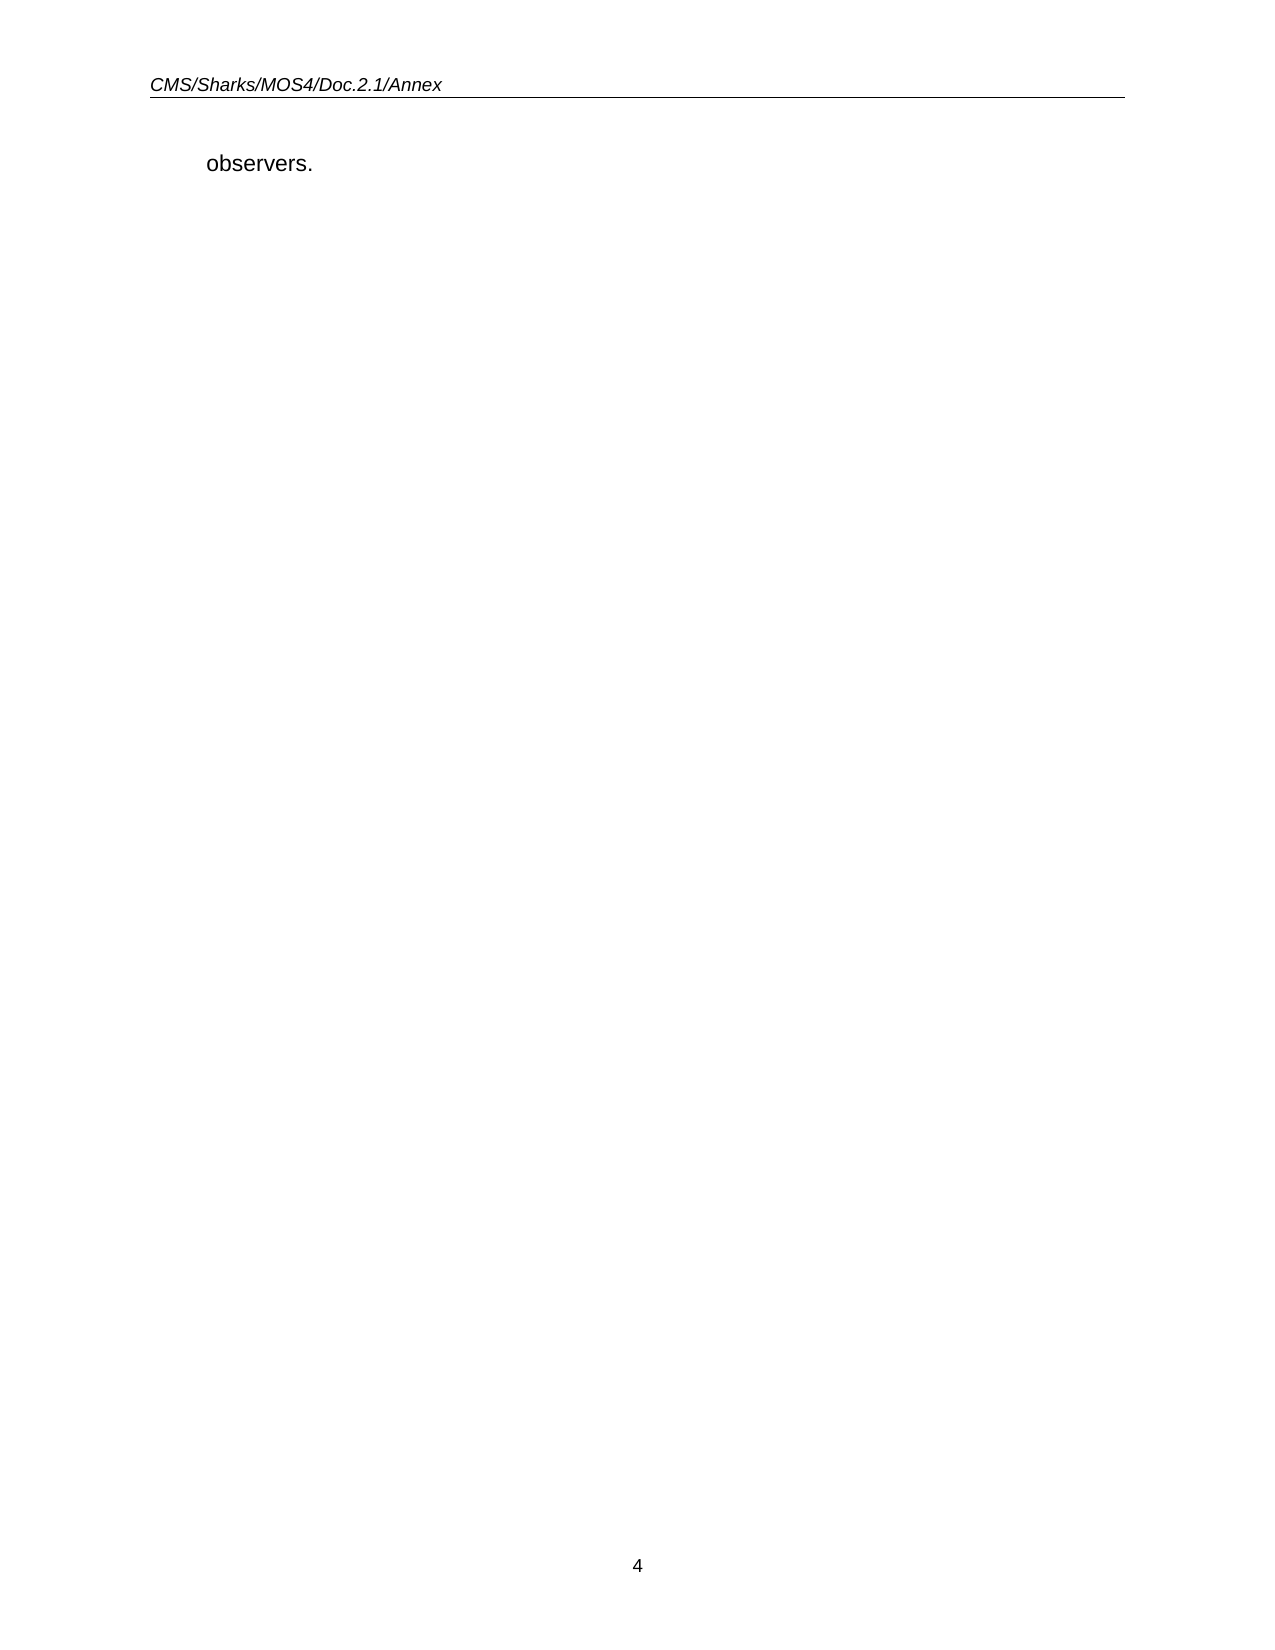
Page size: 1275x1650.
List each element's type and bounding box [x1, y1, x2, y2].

list [150, 150, 1125, 176]
